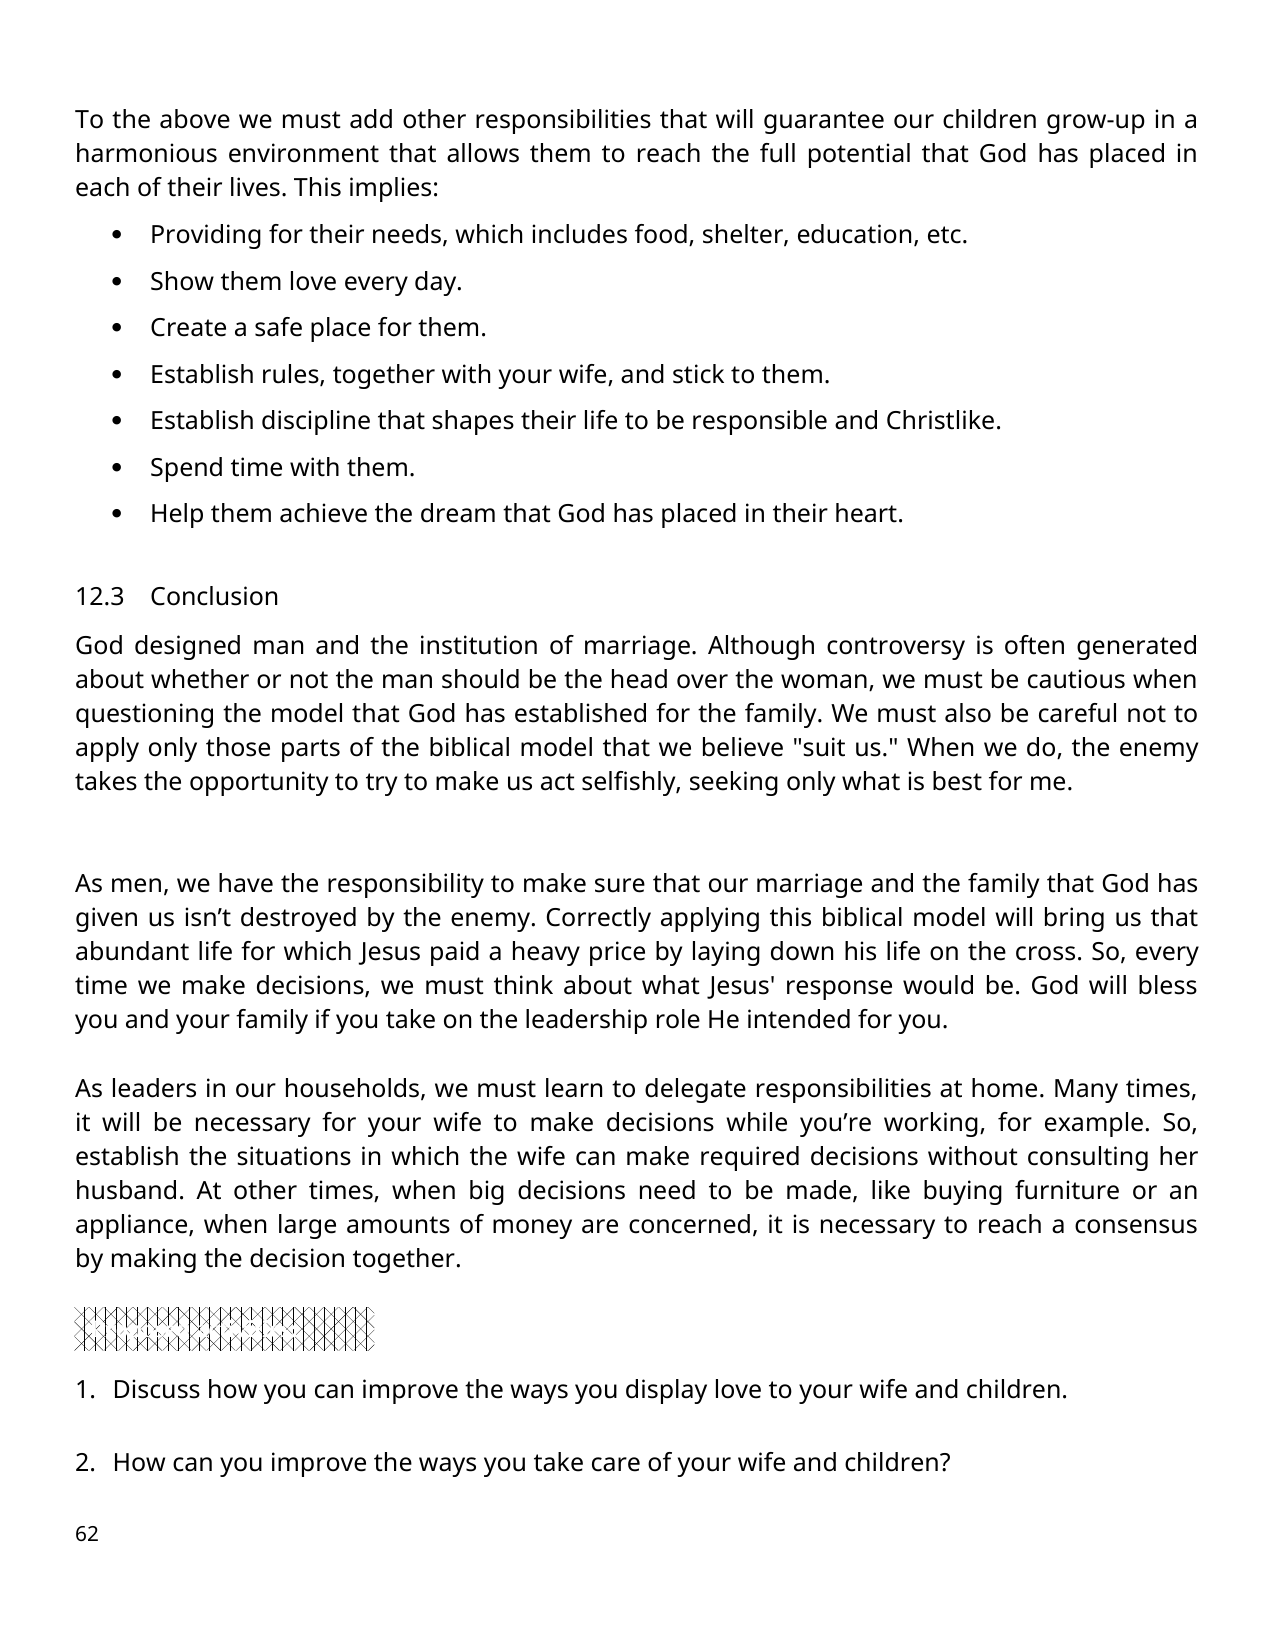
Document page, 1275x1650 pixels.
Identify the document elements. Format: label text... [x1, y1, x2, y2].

list Spend time with them. [112, 449, 1200, 483]
text God designed man and the institution of marriage. Although controversy is often generated about whether or not the man should be the head over the woman, we must be cautious when questioning the model that God has established for the family. We must also be careful not to apply only those parts of the biblical model that we believe "suit us." When we do, the enemy takes the opportunity to try to make us act selfishly, seeking only what is best for me. [75, 627, 1200, 798]
text As men, we have the responsibility to make sure that our marriage and the family that God has given us isn’t destroyed by the enemy. Correctly applying this biblical model will bring us that abundant life for which Jesus paid a heavy price by laying down his life on the cross. So, every time we make decisions, we must think about what Jesus' response would be. God will bless you and your family if you take on the leadership role He intended for you. [75, 866, 1200, 1036]
text To the above we must add other responsibilities that will guarantee our children grow-up in a harmonious environment that allows them to reach the full potential that God has placed in each of their lives. This implies: [75, 102, 1200, 204]
list Establish discipline that shapes their life to be responsible and Christlike. [112, 403, 1200, 437]
list Show them love every day. [112, 263, 1200, 297]
list How can you improve the ways you take care of your wife and children? [75, 1444, 1200, 1479]
list Establish rules, together with your wife, and stick to them. [112, 356, 1200, 390]
list Discuss how you can improve the ways you display love to your wife and children. [75, 1371, 1200, 1405]
text As leaders in our households, we must learn to delegate responsibilities at home. Many times, it will be necessary for your wife to make decisions while you’re working, for example. So, establish the situations in which the wife can make required decisions without consulting her husband. At other times, when big decisions need to be made, like buying furniture or an appliance, when large amounts of money are concerned, it is necessary to reach a consensus by making the decision together. [75, 1070, 1200, 1274]
list Providing for their needs, which includes food, shelter, education, etc. [112, 217, 1200, 251]
subtitle 12.3 Conclusion [75, 578, 1200, 612]
list Help them achieve the dream that God has placed in their heart. [112, 496, 1200, 530]
list Create a safe place for them. [112, 310, 1200, 344]
